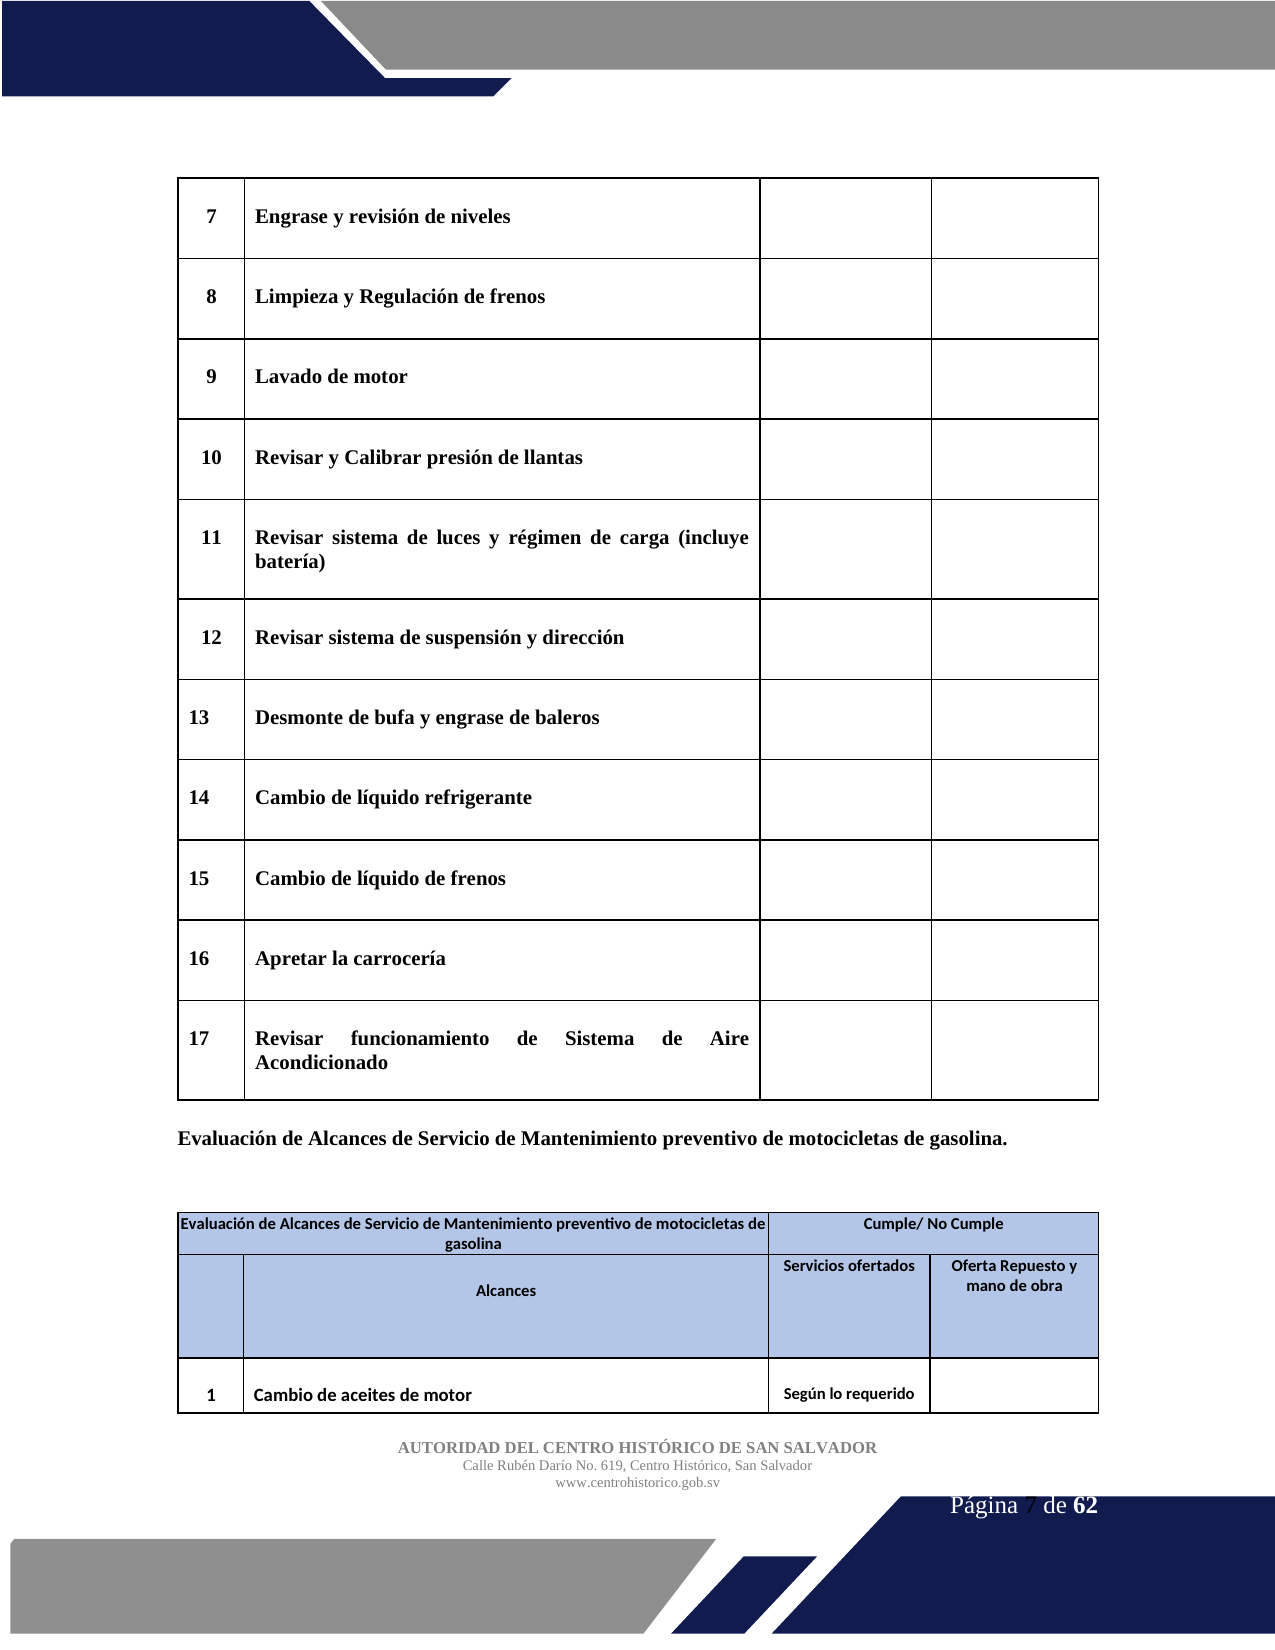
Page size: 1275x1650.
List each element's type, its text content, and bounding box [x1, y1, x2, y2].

table_cell [932, 760, 1098, 839]
table_cell [932, 841, 1098, 919]
table_cell Cambio de líquido de frenos [245, 841, 759, 919]
table_cell [761, 420, 931, 498]
table_cell [179, 1255, 243, 1357]
table_cell Desmonte de bufa y engrase de baleros [245, 680, 759, 759]
table_cell [761, 179, 931, 257]
table_cell [761, 1001, 931, 1099]
table_cell Oferta Repuesto y mano de obra [931, 1255, 1098, 1357]
table_cell Cambio de líquido refrigerante [245, 760, 759, 839]
table_cell [761, 500, 931, 598]
table_cell Alcances [244, 1255, 768, 1357]
table_cell [932, 420, 1098, 498]
table_cell 15 [179, 841, 244, 919]
table_cell [761, 680, 931, 759]
table_cell Apretar la carrocería [245, 921, 759, 1000]
table_cell Limpieza y Regulación de frenos [245, 259, 759, 338]
table_cell [761, 340, 931, 418]
table_cell 9 [179, 340, 244, 418]
table_cell [761, 921, 931, 1000]
table_cell [761, 760, 931, 839]
table_cell 8 [179, 259, 244, 338]
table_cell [244, 1359, 768, 1412]
table_cell [932, 340, 1098, 418]
table_cell [761, 600, 931, 678]
table_cell [932, 921, 1098, 1000]
table_cell Revisar funcionamiento de Sistema de Aire Acondicionado [245, 1001, 759, 1099]
table_cell Según lo requerido [769, 1359, 929, 1412]
table_cell 14 [179, 760, 244, 839]
table_cell 11 [179, 500, 244, 598]
table_cell [932, 600, 1098, 678]
table_cell 16 [179, 921, 244, 1000]
table_header Evaluación de Alcances de Servicio de Mantenimiento preventivo de motocicletas de gasolina [179, 1213, 768, 1254]
table_cell [932, 500, 1098, 598]
table_cell [931, 1359, 1098, 1412]
table_cell 10 [179, 420, 244, 498]
table_cell [932, 259, 1098, 338]
table_cell Engrase y revisión de niveles [245, 179, 759, 257]
table_cell [761, 841, 931, 919]
table_cell Lavado de motor [245, 340, 759, 418]
table_cell [932, 179, 1098, 257]
table_cell Revisar y Calibrar presión de llantas [245, 420, 759, 498]
table_cell Revisar sistema de luces y régimen de carga (incluye batería) [245, 500, 759, 598]
table_cell 1 [179, 1359, 243, 1412]
table_header Cumple/ No Cumple [769, 1213, 1098, 1254]
table_cell Revisar sistema de suspensión y dirección [245, 600, 759, 678]
table_cell [932, 680, 1098, 759]
table_cell [932, 1001, 1098, 1099]
table_cell [761, 259, 931, 338]
table_cell Servicios ofertados [769, 1255, 929, 1357]
table_cell 13 [179, 680, 244, 759]
table_cell 7 [179, 179, 244, 257]
table_cell 17 [179, 1001, 244, 1099]
text Evaluación de Alcances de Servicio de Mantenimiento preventivo de motocicletas de gasolina. [177, 1126, 1098, 1150]
table_cell 12 [179, 600, 244, 678]
